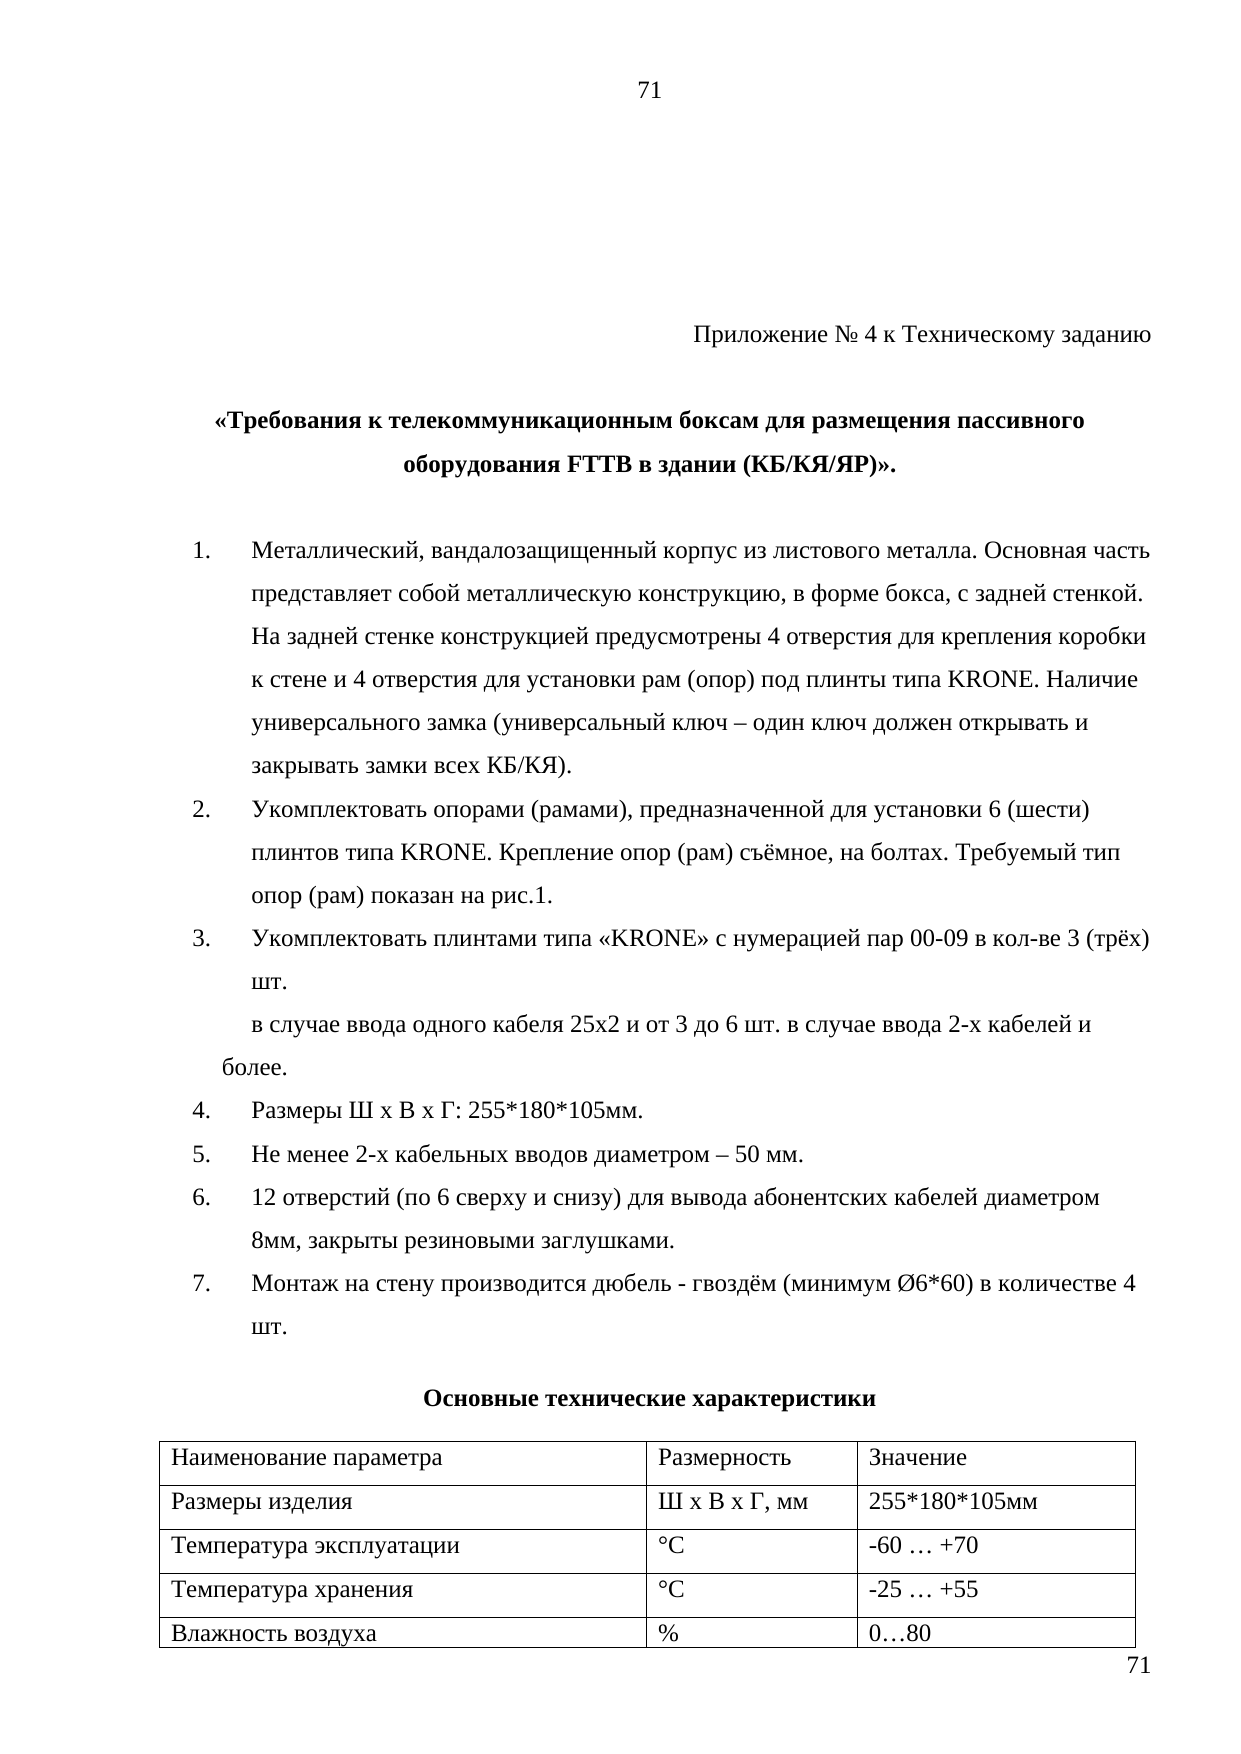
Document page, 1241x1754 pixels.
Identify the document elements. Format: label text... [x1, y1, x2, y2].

table_header Размерность [647, 1442, 857, 1485]
table_cell Температура хранения [160, 1574, 646, 1617]
table_header Значение [858, 1442, 1135, 1485]
list 12 отверстий (по 6 сверху и снизу) для вывода абонентских кабелей диаметром 8мм, закрыты резиновыми заглушками. [192, 1182, 1152, 1254]
text в случае ввода одного кабеля 25х2 и от 3 до 6 шт. в случае ввода 2-х кабелей и более. [222, 1009, 1152, 1081]
table_cell -25 … +55 [858, 1574, 1135, 1617]
table_header Наименование параметра [160, 1442, 646, 1485]
table_cell °С [647, 1574, 857, 1617]
text Приложение № 4 к Техническому заданию [148, 319, 1152, 348]
list Укомплектовать опорами (рамами), предназначенной для установки 6 (шести) плинтов типа KRONE. Крепление опор (рам) съёмное, на болтах. Требуемый тип опор (рам) показан на рис.1. [192, 794, 1152, 909]
table_cell Влажность воздуха [160, 1618, 646, 1647]
table_cell 0…80 [858, 1618, 1135, 1647]
table_cell % [647, 1618, 857, 1647]
list Размеры Ш х В х Г: 255*180*105мм. [192, 1096, 1152, 1124]
text «Требования к телекоммуникационным боксам для размещения пассивного оборудования FTTB в здании (КБ/КЯ/ЯР)». [148, 406, 1152, 477]
list Металлический, вандалозащищенный корпус из листового металла. Основная часть представляет собой металлическую конструкцию, в форме бокса, с задней стенкой. На задней стенке конструкцией предусмотрены 4 отверстия для крепления коробки к стене и 4 отверстия для установки рам (опор) под плинты типа KRONE. Наличие универсального замка (универсальный ключ – один ключ должен открывать и закрывать замки всех КБ/КЯ). [192, 535, 1152, 779]
list Укомплектовать плинтами типа «KRONE» с нумерацией пар 00-09 в кол-ве 3 (трёх) шт. [192, 923, 1152, 995]
list Монтаж на стену производится дюбель - гвоздём (минимум Ø6*60) в количестве 4 шт. [192, 1268, 1152, 1340]
table_cell Размеры изделия [160, 1486, 646, 1529]
table_cell °С [647, 1530, 857, 1573]
text Основные технические характеристики [148, 1383, 1152, 1412]
table_cell Ш х В х Г, мм [647, 1486, 857, 1529]
table_cell Температура эксплуатации [160, 1530, 646, 1573]
table_cell 255*180*105мм [858, 1486, 1135, 1529]
list Не менее 2-х кабельных вводов диаметром – 50 мм. [192, 1139, 1152, 1167]
table_cell -60 … +70 [858, 1530, 1135, 1573]
